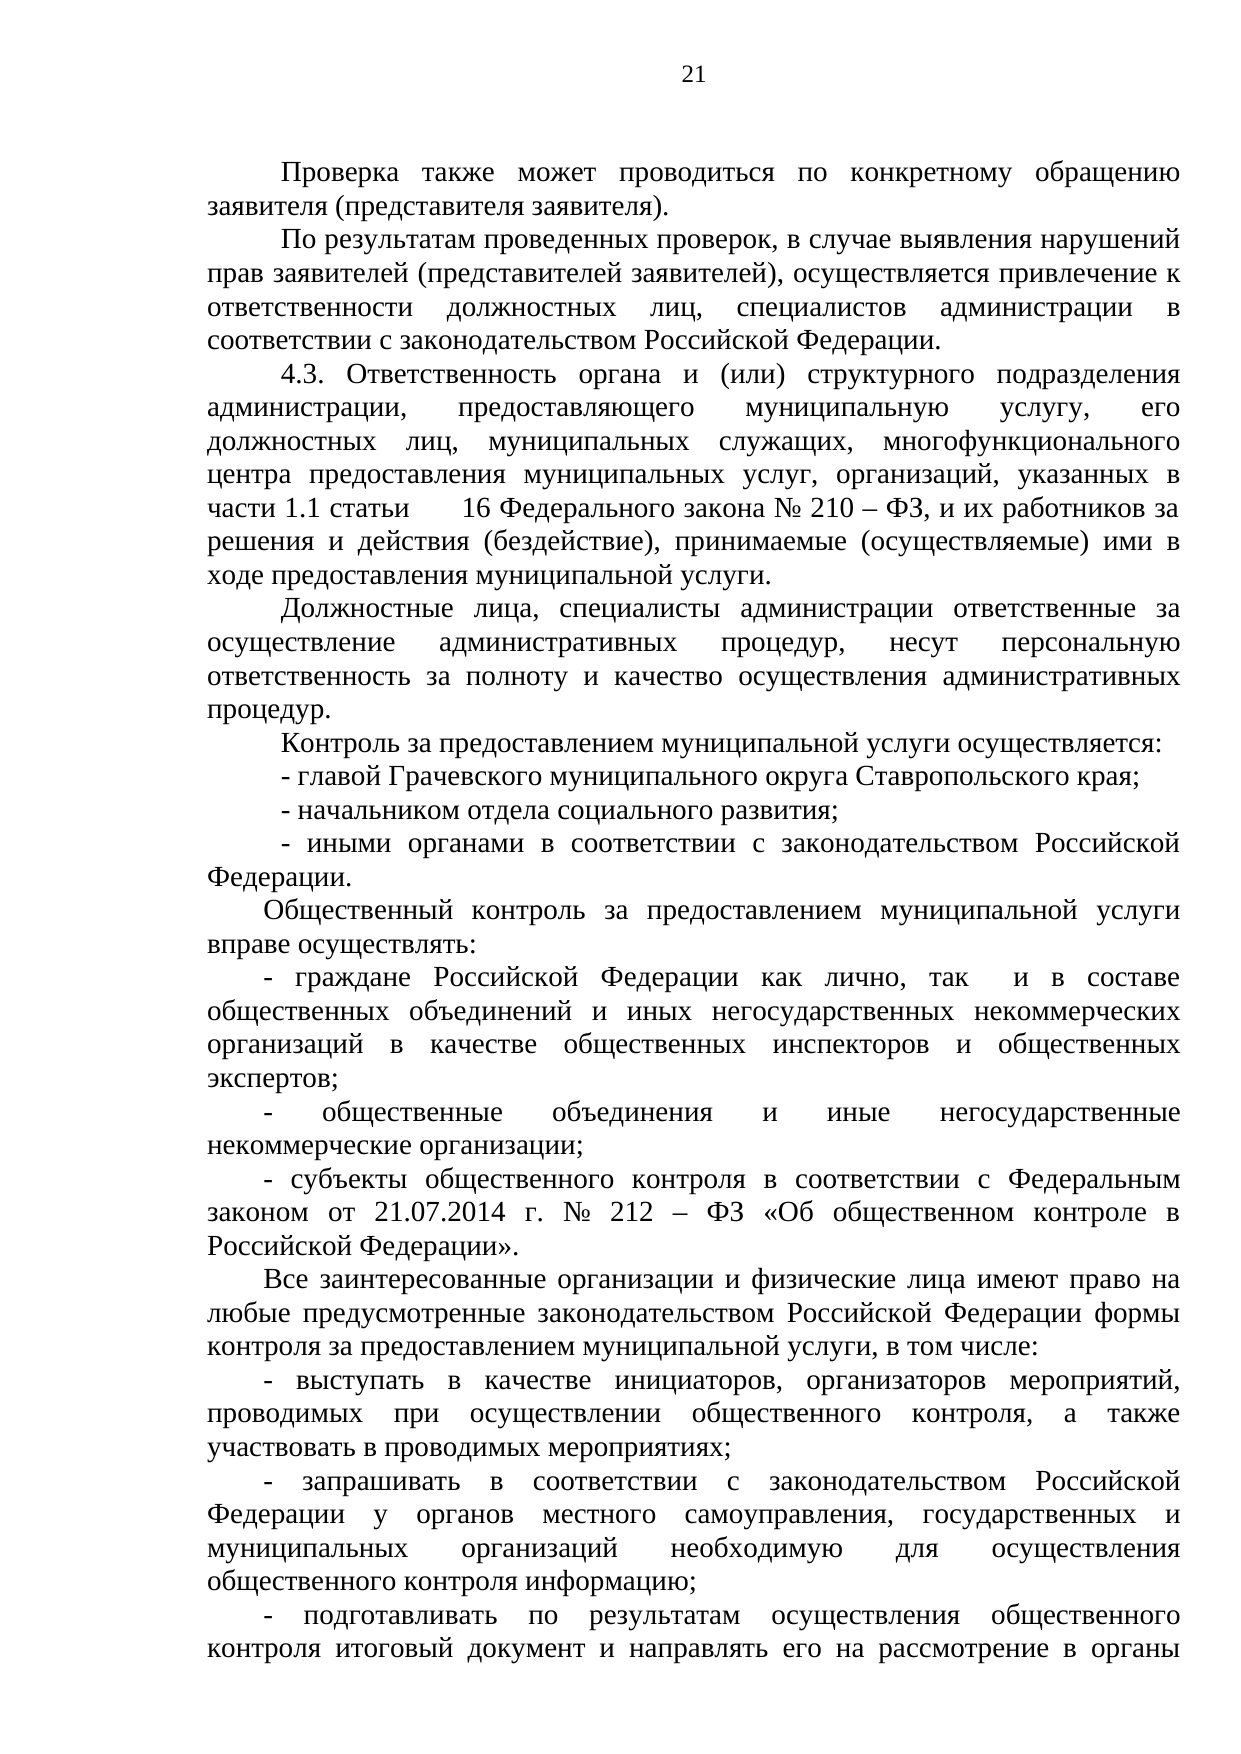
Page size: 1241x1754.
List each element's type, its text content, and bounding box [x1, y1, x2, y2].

text По результатам проведенных проверок, в случае выявления нарушений прав заявителей (представителей заявителей), осуществляется привлечение к ответственности должностных лиц, специалистов администрации в соответствии с законодательством Российской Федерации. [207, 222, 1181, 356]
text Проверка также может проводиться по конкретному обращению заявителя (представителя заявителя). [207, 154, 1181, 222]
text - общественные объединения и иные негосударственные некоммерческие организации; [207, 1094, 1181, 1161]
text Контроль за предоставлением муниципальной услуги осуществляется: [207, 725, 1181, 758]
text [207, 1597, 1181, 1664]
text Должностные лица, специалисты администрации ответственные за осуществление административных процедур, несут персональную ответственность за полноту и качество осуществления административных процедур. [207, 591, 1181, 725]
text Все заинтересованные организации и физические лица имеют право на любые предусмотренные законодательством Российской Федерации формы контроля за предоставлением муниципальной услуги, в том числе: [207, 1261, 1181, 1362]
text - запрашивать в соответствии с законодательством Российской Федерации у органов местного самоуправления, государственных и муниципальных организаций необходимую для осуществления общественного контроля информацию; [207, 1463, 1181, 1597]
text - граждане Российской Федерации как лично, так и в составе общественных объединений и иных негосударственных некоммерческих организаций в качестве общественных инспекторов и общественных экспертов; [207, 959, 1181, 1094]
text - выступать в качестве инициаторов, организаторов мероприятий, проводимых при осуществлении общественного контроля, а также участвовать в проводимых мероприятиях; [207, 1362, 1181, 1463]
text - субъекты общественного контроля в соответствии с Федеральным законом от 21.07.2014 г. № 212 – ФЗ «Об общественном контроле в Российской Федерации». [207, 1161, 1181, 1261]
text - начальником отдела социального развития; [207, 792, 1181, 825]
text 4.3. Ответственность органа и (или) структурного подразделения администрации, предоставляющего муниципальную услугу, его должностных лиц, муниципальных служащих, многофункционального центра предоставления муниципальных услуг, организаций, указанных в части 1.1 статьи 16 Федерального закона № 210 – ФЗ, и их работников за решения и действия (бездействие), принимаемые (осуществляемые) ими в ходе предоставления муниципальной услуги. [207, 356, 1181, 591]
text - главой Грачевского муниципального округа Ставропольского края; [207, 758, 1181, 792]
text - иными органами в соответствии с законодательством Российской Федерации. [207, 825, 1181, 892]
text Общественный контроль за предоставлением муниципальной услуги вправе осуществлять: [207, 892, 1181, 959]
